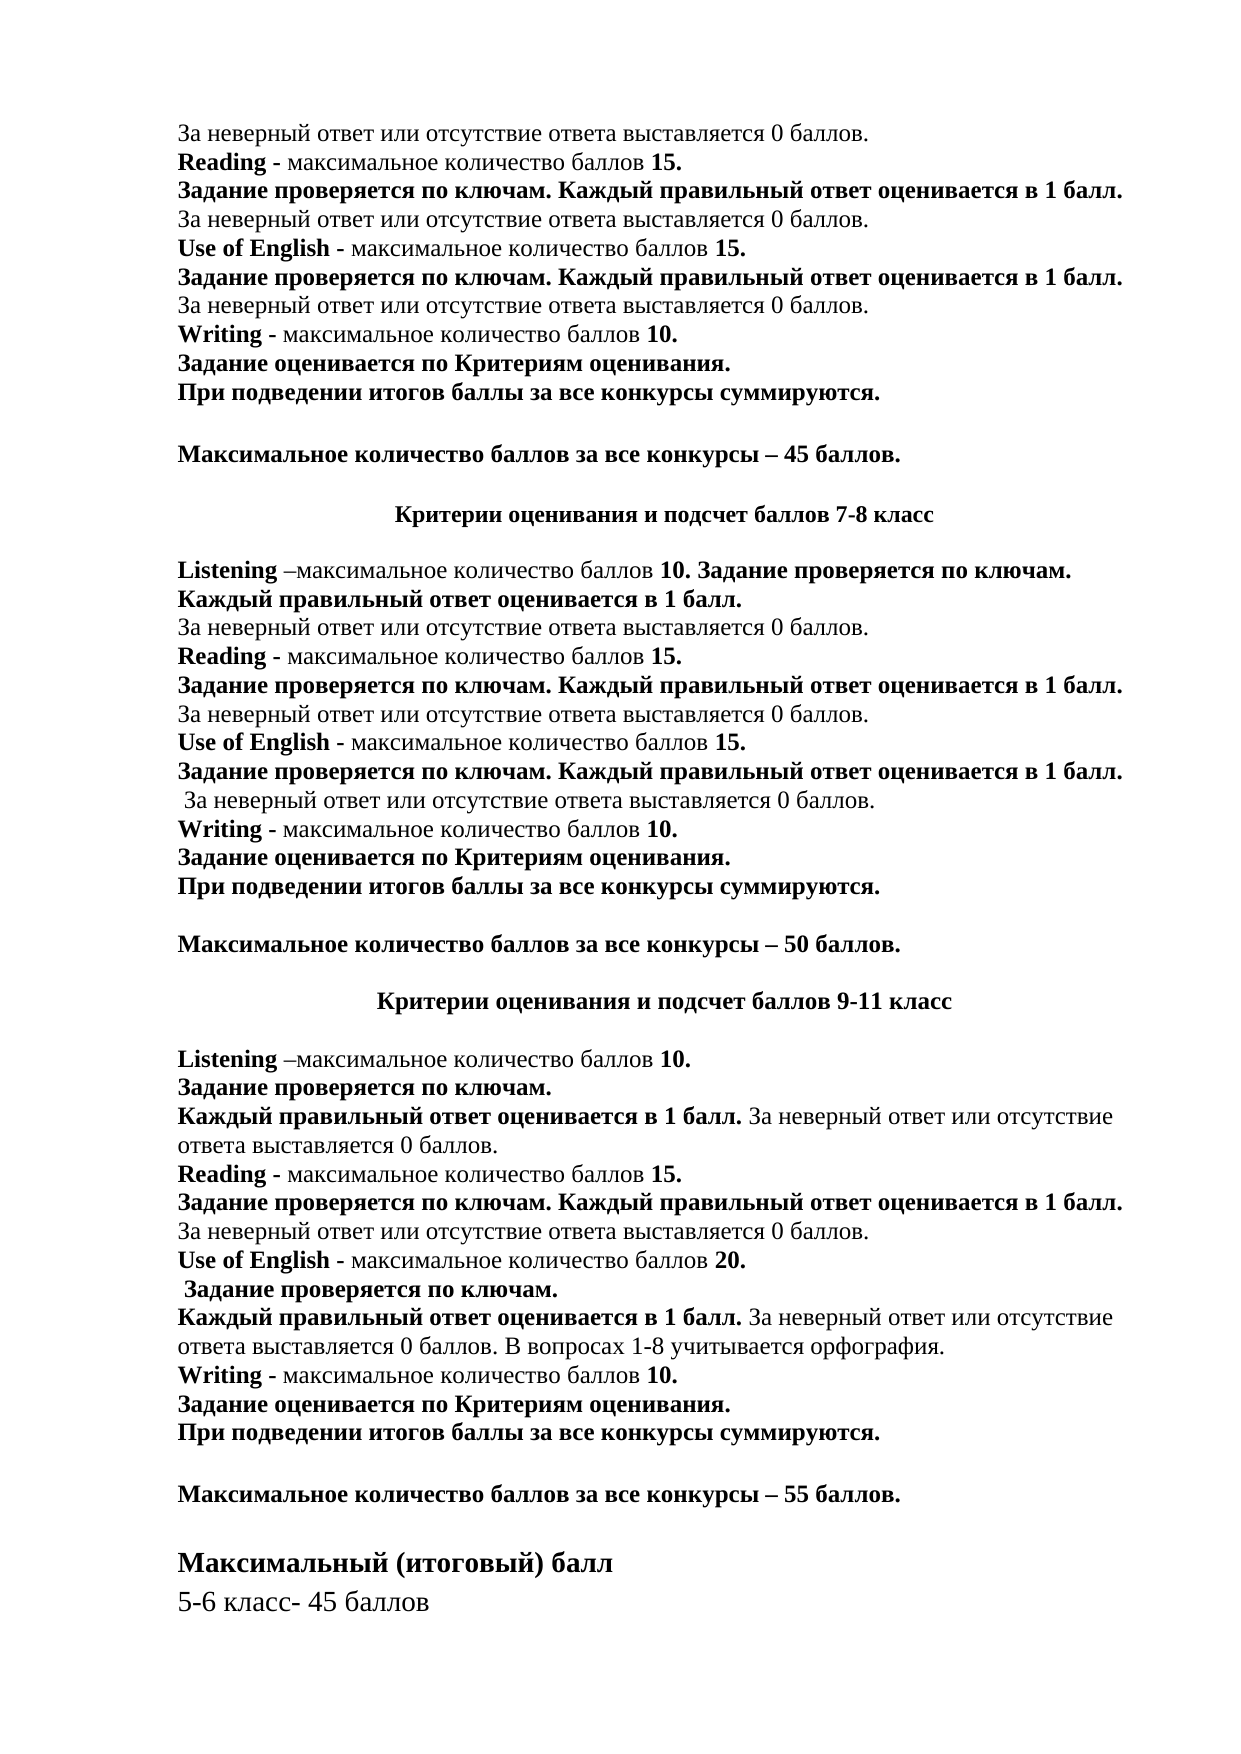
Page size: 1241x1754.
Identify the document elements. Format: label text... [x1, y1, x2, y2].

text Reading - максимальное количество баллов 15. [177, 641, 1152, 670]
text Максимальное количество баллов за все конкурсы – 45 баллов. [177, 439, 1152, 467]
text Задание проверяется по ключам. Каждый правильный ответ оценивается в 1 балл. За неверный ответ или отсутствие ответа выставляется 0 баллов. [177, 1187, 1152, 1245]
text Задание оценивается по Критериям оценивания. [177, 842, 1152, 871]
text За неверный ответ или отсутствие ответа выставляется 0 баллов. [177, 785, 1152, 814]
text Задание проверяется по ключам. [177, 1072, 1152, 1101]
text За неверный ответ или отсутствие ответа выставляется 0 баллов. [177, 699, 1152, 727]
text Максимальное количество баллов за все конкурсы – 55 баллов. [177, 1479, 1152, 1508]
text Use of English - максимальное количество баллов 20. [177, 1245, 1152, 1274]
text Listening –максимальное количество баллов 10. [177, 1044, 1152, 1072]
text Reading - максимальное количество баллов 15. [177, 147, 1152, 176]
text Задание оценивается по Критериям оценивания. [177, 348, 1152, 377]
text При подведении итогов баллы за все конкурсы суммируются. [177, 871, 1152, 900]
text При подведении итогов баллы за все конкурсы суммируются. [177, 377, 1152, 406]
text За неверный ответ или отсутствие ответа выставляется 0 баллов. [177, 291, 1152, 319]
text Задание оценивается по Критериям оценивания. [177, 1389, 1152, 1417]
text При подведении итогов баллы за все конкурсы суммируются. [177, 1417, 1152, 1446]
text Writing - максимальное количество баллов 10. [177, 319, 1152, 348]
text Задание проверяется по ключам. Каждый правильный ответ оценивается в 1 балл. [177, 756, 1152, 785]
text За неверный ответ или отсутствие ответа выставляется 0 баллов. [177, 612, 1152, 641]
text Критерии оценивания и подсчет баллов 9-11 класс [177, 986, 1152, 1015]
text Use of English - максимальное количество баллов 15. [177, 727, 1152, 756]
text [177, 176, 1152, 204]
text Критерии оценивания и подсчет баллов 7-8 класс [177, 500, 1152, 527]
text 5-6 класс- 45 баллов [177, 1584, 1152, 1617]
text Каждый правильный ответ оценивается в 1 балл. За неверный ответ или отсутствие ответа выставляется 0 баллов. [177, 1101, 1152, 1159]
text Writing - максимальное количество баллов 10. [177, 814, 1152, 842]
text Writing - максимальное количество баллов 10. [177, 1360, 1152, 1389]
text Каждый правильный ответ оценивается в 1 балл. [177, 584, 1152, 612]
text За неверный ответ или отсутствие ответа выставляется 0 баллов. [177, 118, 1152, 147]
text Максимальное количество баллов за все конкурсы – 50 баллов. [177, 929, 1152, 957]
text Максимальный (итоговый) балл [177, 1545, 1152, 1579]
text Задание проверяется по ключам. [177, 1274, 1152, 1302]
text Каждый правильный ответ оценивается в 1 балл. За неверный ответ или отсутствие ответа выставляется 0 баллов. В вопросах 1-8 учитывается орфография. [177, 1302, 1152, 1360]
text Задание проверяется по ключам. Каждый правильный ответ оценивается в 1 балл. [177, 670, 1152, 699]
text Задание проверяется по ключам. Каждый правильный ответ оценивается в 1 балл. [177, 262, 1152, 291]
text Reading - максимальное количество баллов 15. [177, 1159, 1152, 1187]
text Use of English - максимальное количество баллов 15. [177, 233, 1152, 262]
text За неверный ответ или отсутствие ответа выставляется 0 баллов. [177, 204, 1152, 233]
text Listening –максимальное количество баллов 10. Задание проверяется по ключам. [177, 555, 1152, 584]
